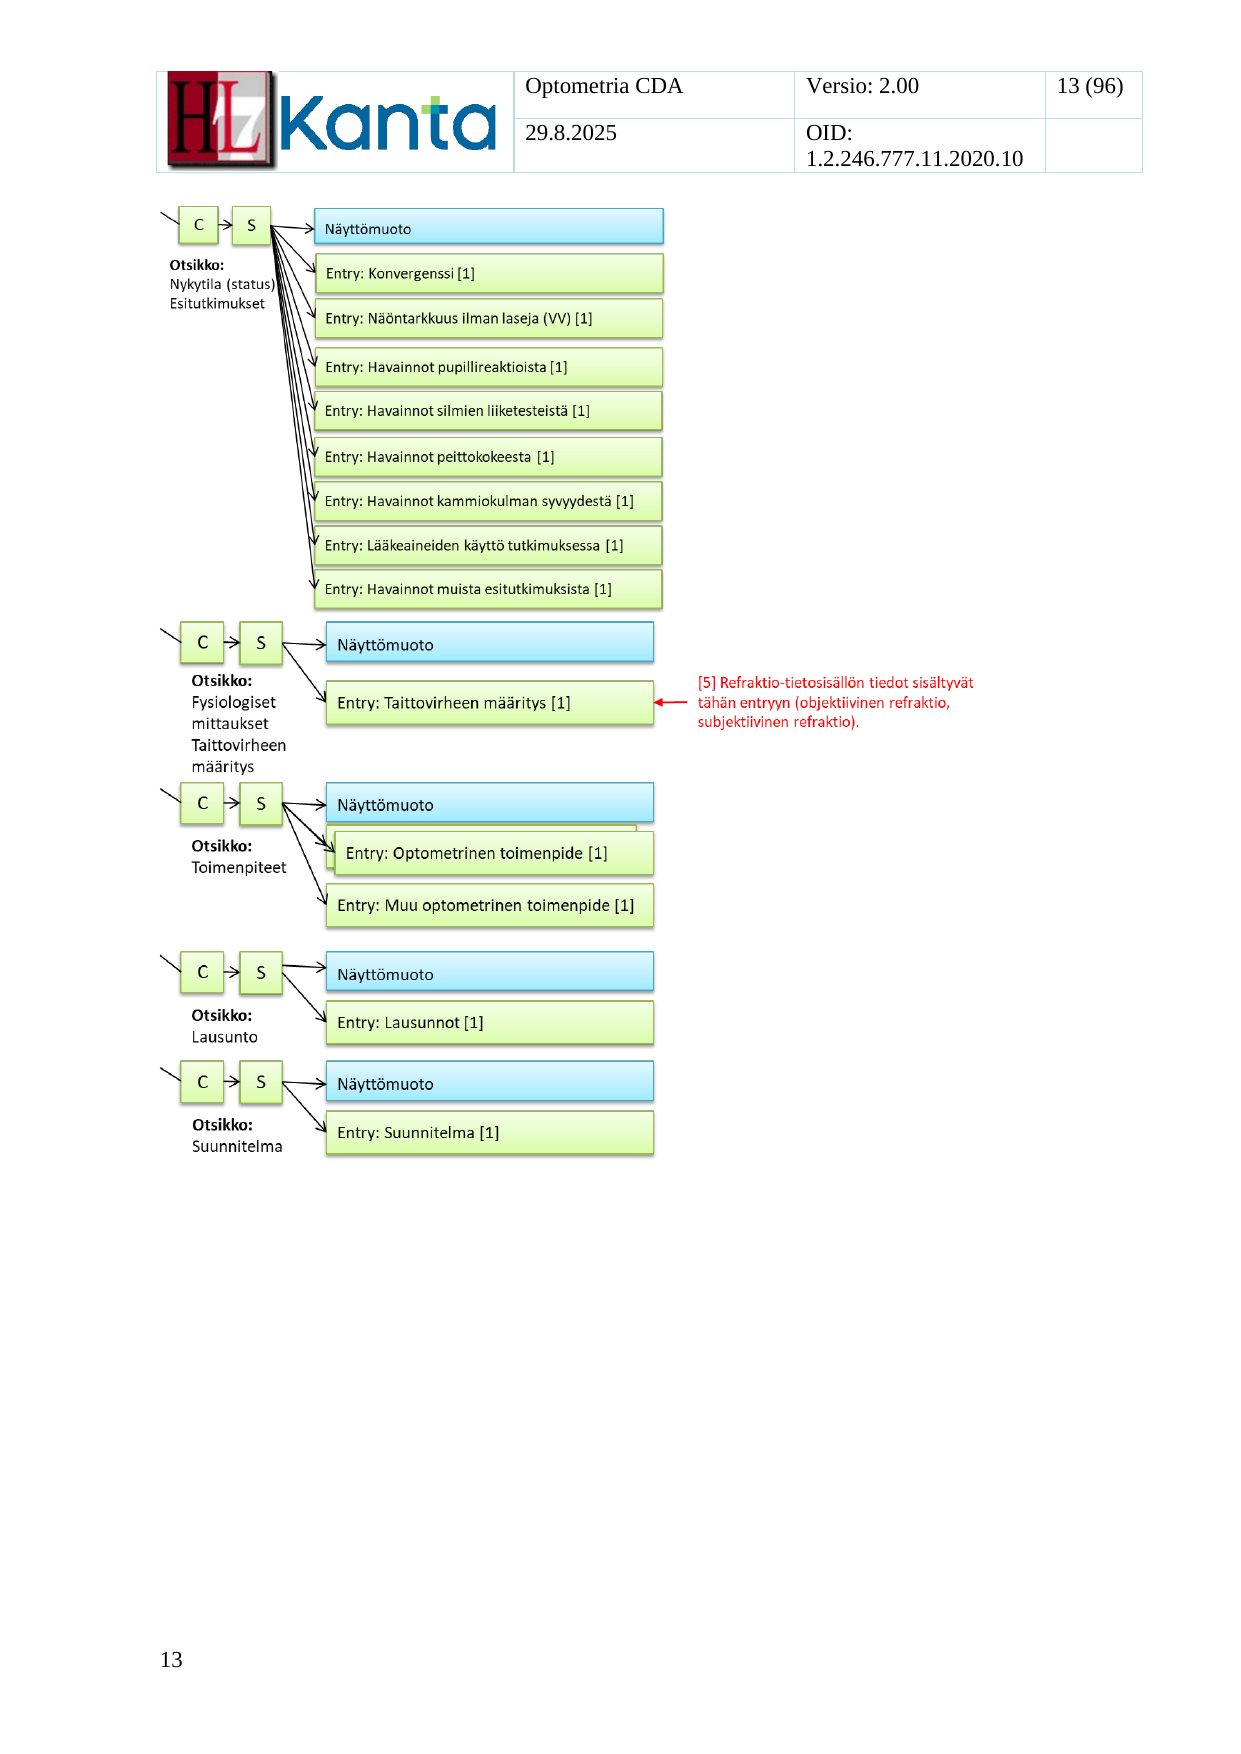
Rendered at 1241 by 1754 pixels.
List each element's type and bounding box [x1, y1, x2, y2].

picture [159, 203, 668, 615]
picture [159, 618, 1020, 1168]
picture [281, 96, 496, 150]
picture [167, 71, 279, 171]
